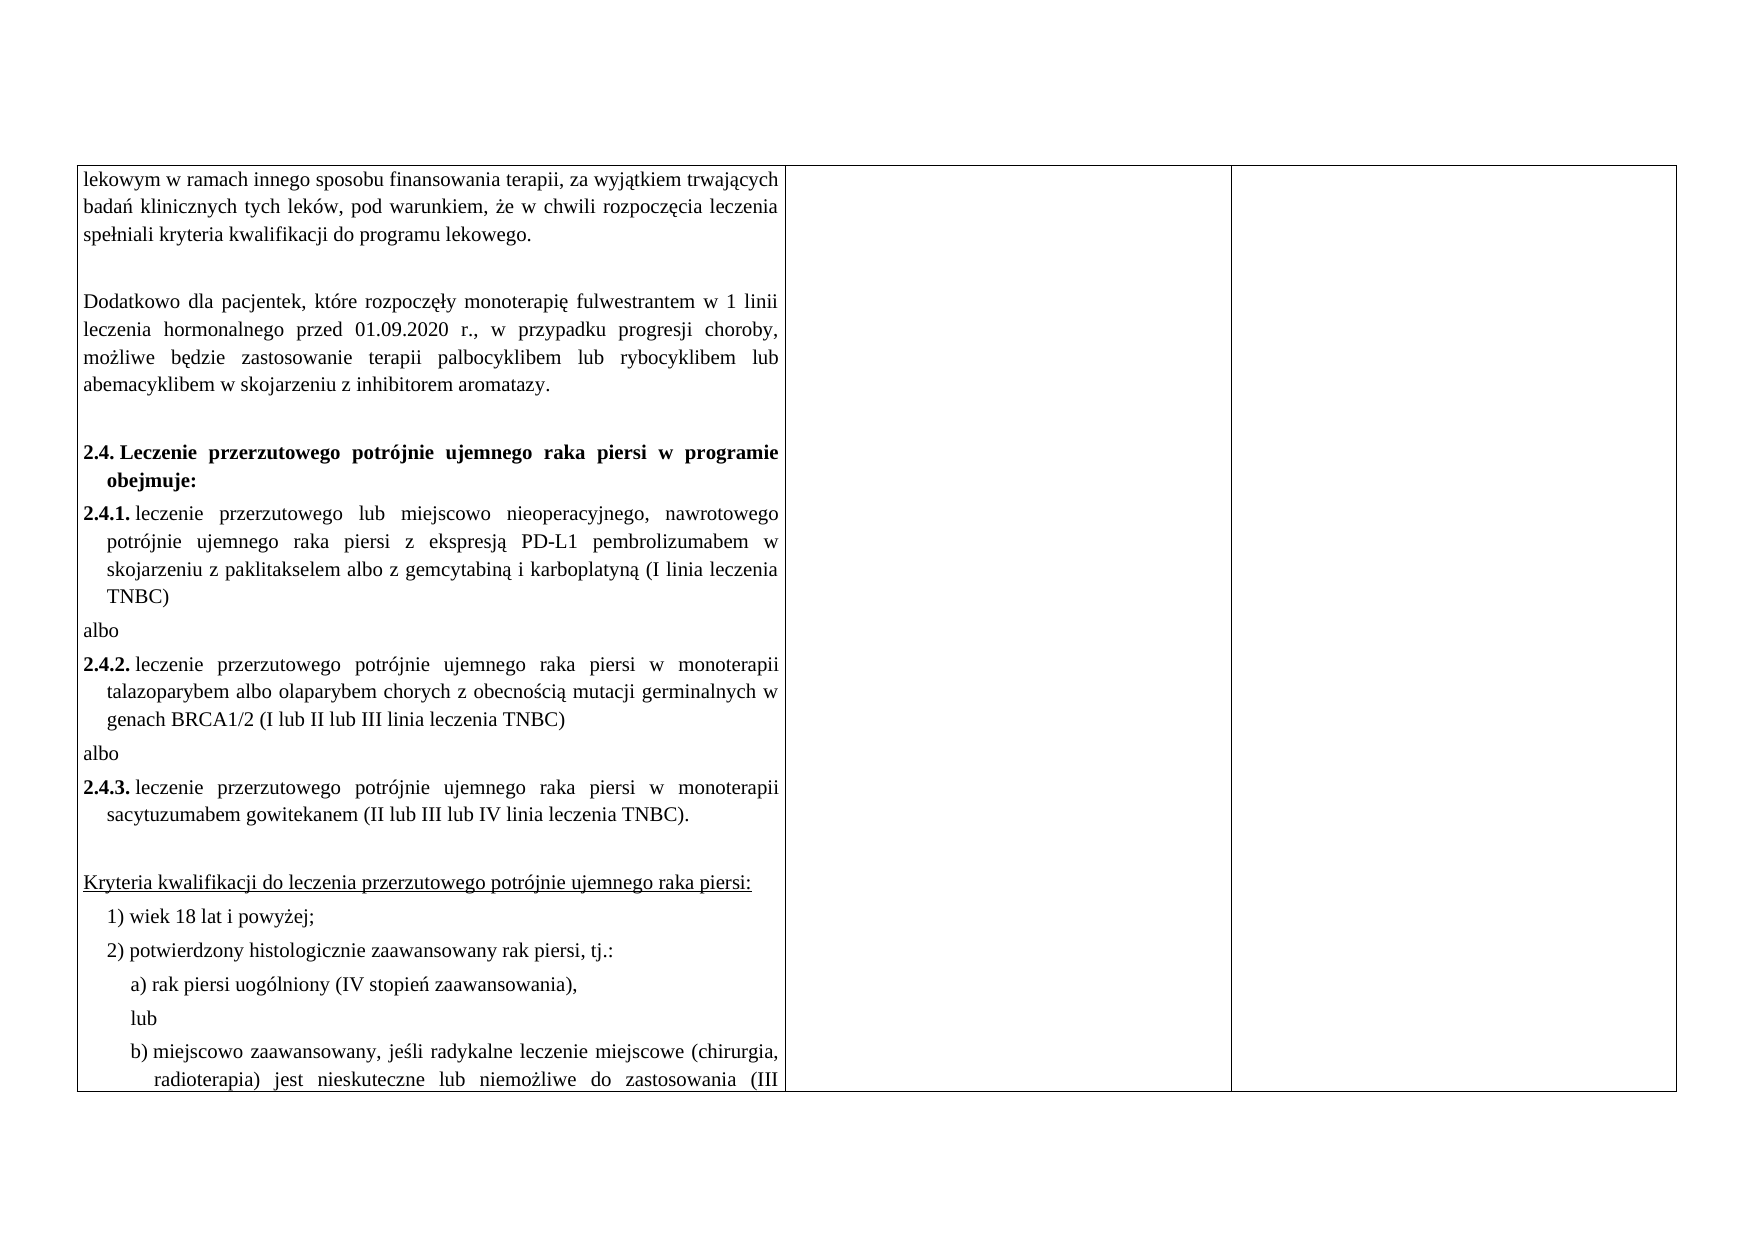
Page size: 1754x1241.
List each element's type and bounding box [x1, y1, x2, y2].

table_cell [1232, 166, 1676, 1091]
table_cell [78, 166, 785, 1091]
table_cell [786, 166, 1231, 1091]
